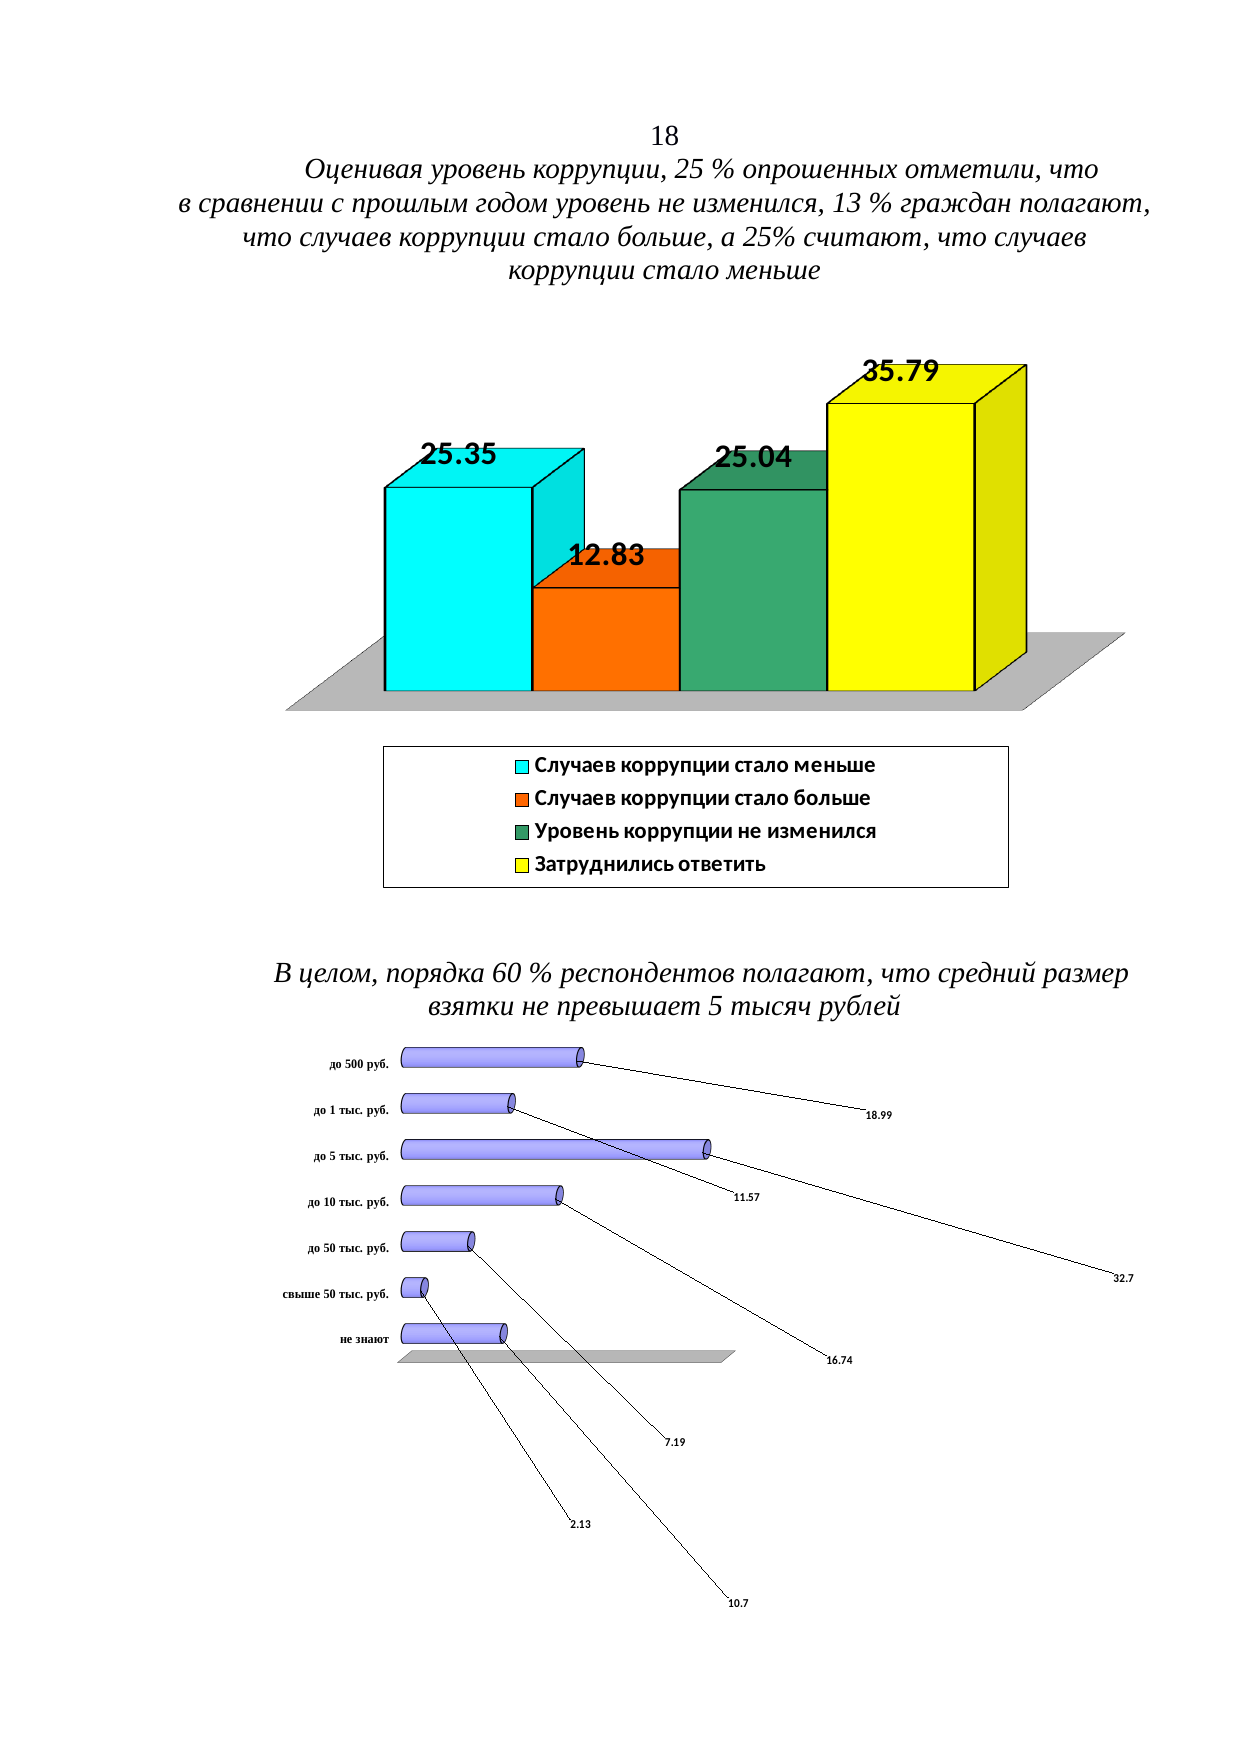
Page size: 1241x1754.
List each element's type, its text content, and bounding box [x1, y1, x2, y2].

text Оценивая уровень коррупции, 25 % опрошенных отметили, что в сравнении с прошлым годом уровень не изменился, 13 % граждан полагают, что случаев коррупции стало больше, а 25% считают, что случаев коррупции стало меньше [177, 152, 1152, 286]
text В целом, порядка 60 % респондентов полагают, что средний размер взятки не превышает 5 тысяч рублей [177, 955, 1152, 1022]
